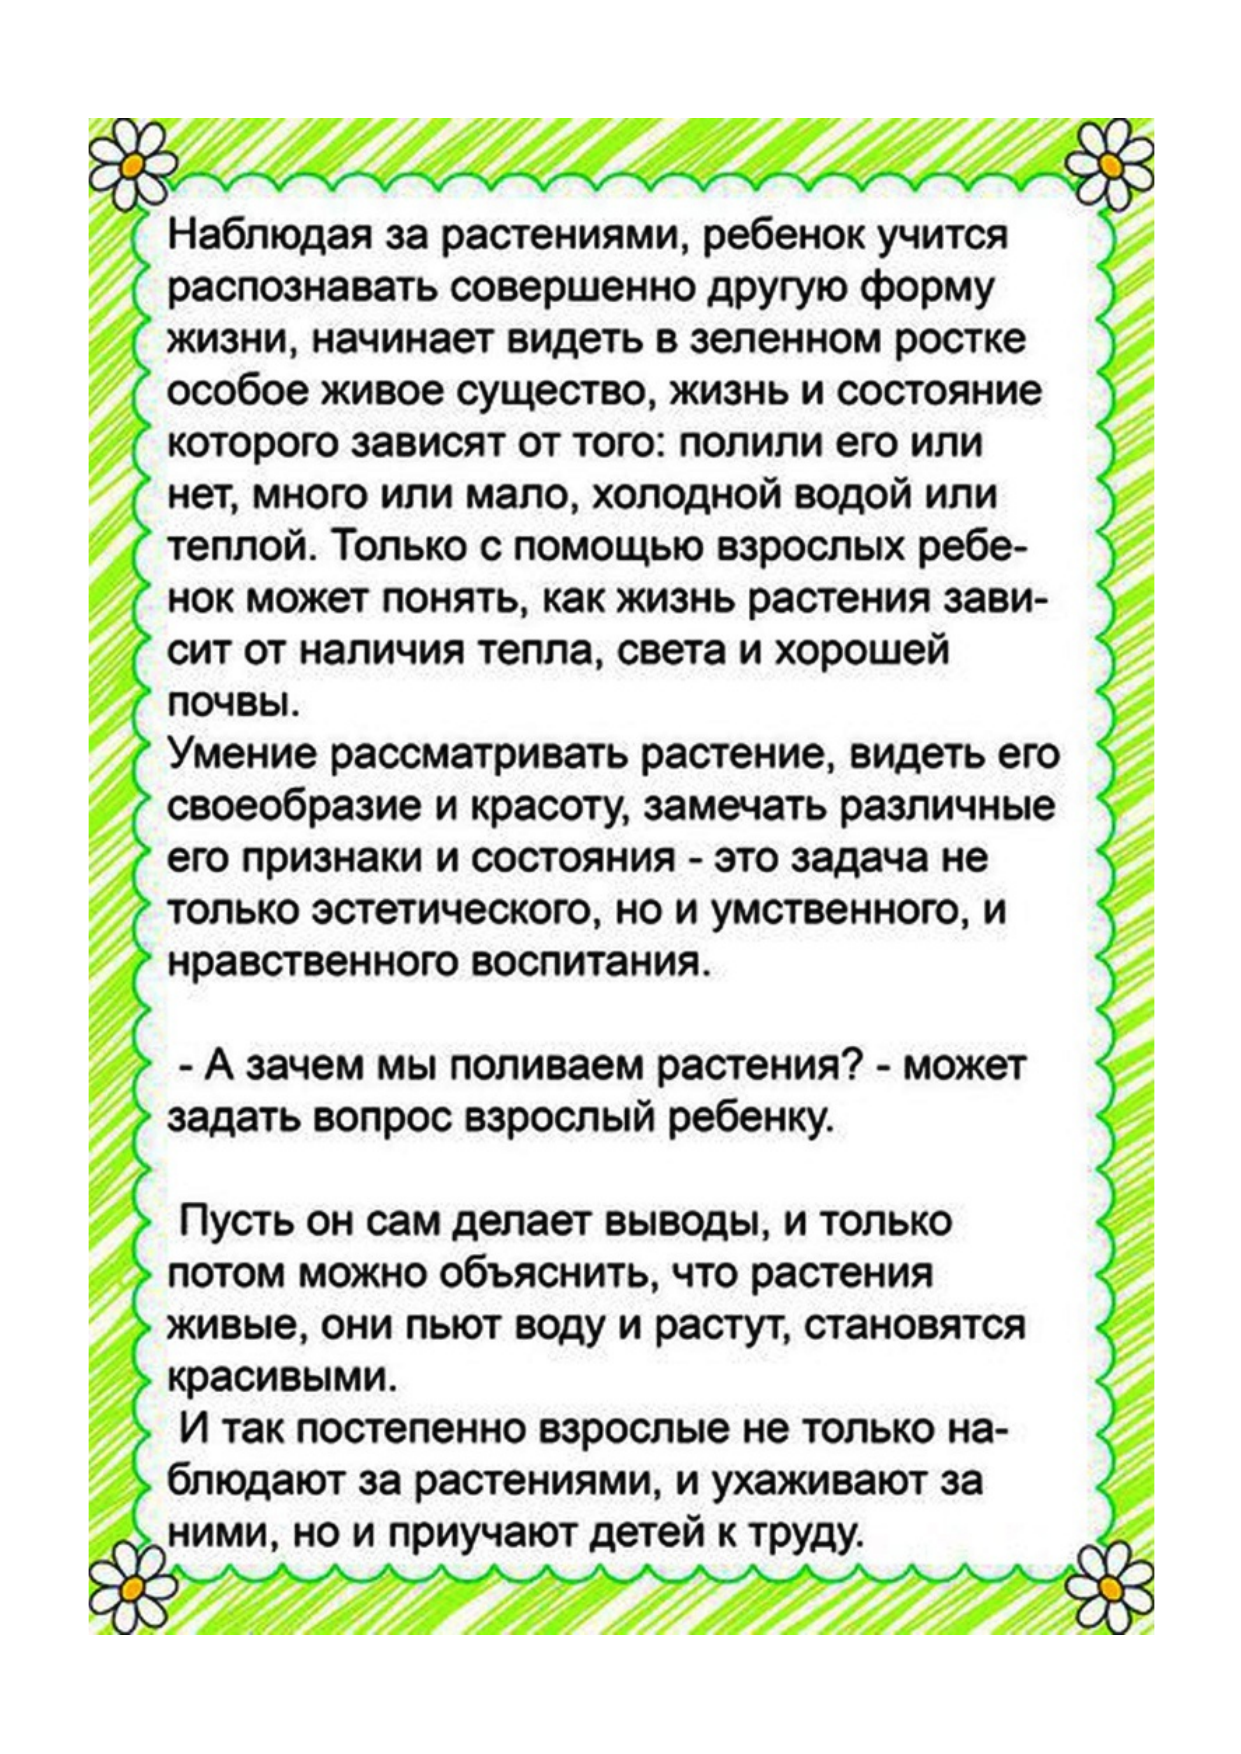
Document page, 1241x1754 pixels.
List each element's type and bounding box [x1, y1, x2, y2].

picture [88, 118, 1155, 1635]
